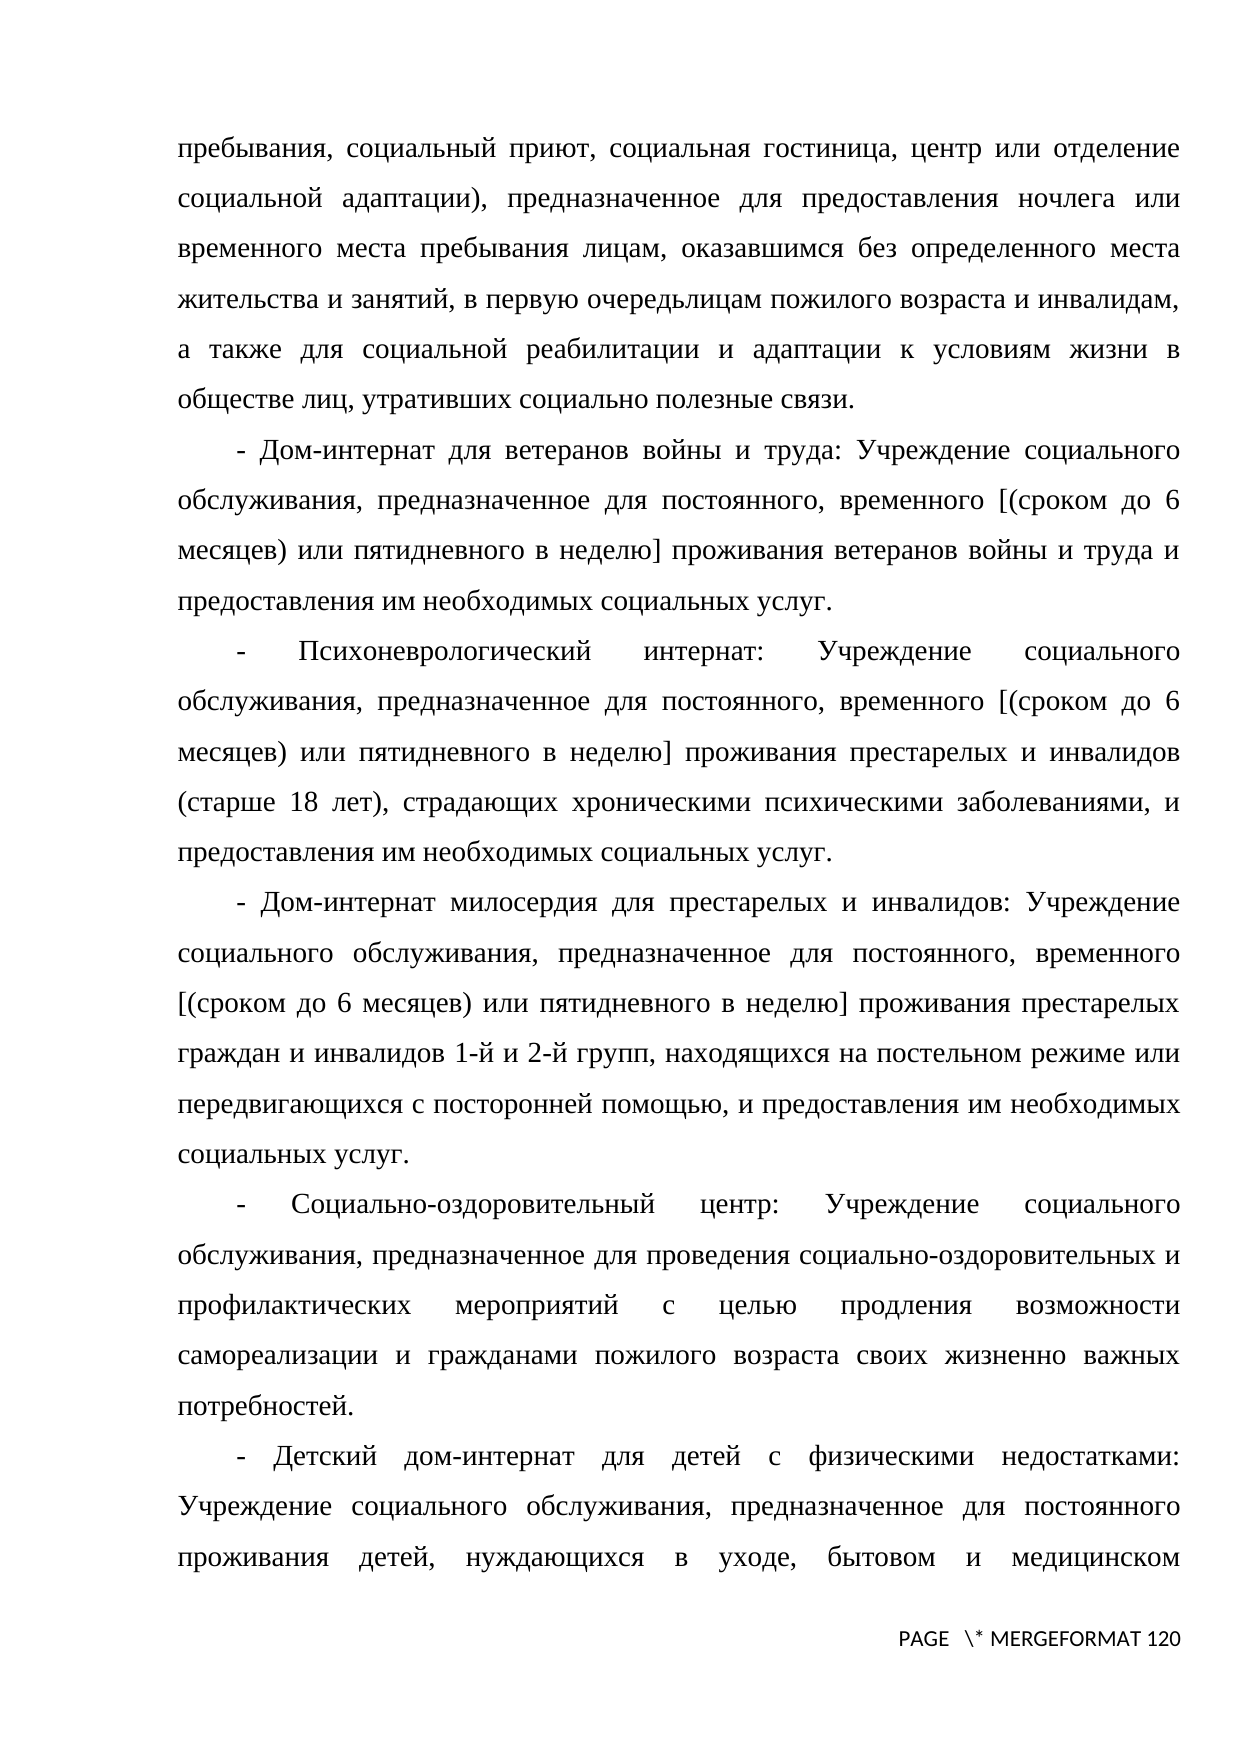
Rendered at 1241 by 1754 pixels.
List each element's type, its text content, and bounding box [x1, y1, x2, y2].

text - Дом-интернат милосердия для престарелых и инвалидов: Учреждение социального обслуживания, предназначенное для постоянного, временного [(сроком до 6 месяцев) или пятидневного в неделю] проживания престарелых граждан и инвалидов 1-й и 2-й групп, находящихся на постельном режиме или передвигающихся с посторонней помощью, и предоставления им необходимых социальных услуг. [177, 884, 1181, 1170]
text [177, 130, 1181, 415]
text - Социально-оздоровительный центр: Учреждение социального обслуживания, предназначенное для проведения социально-оздоровительных и профилактических мероприятий с целью продления возможности самореализации и гражданами пожилого возраста своих жизненно важных потребностей. [177, 1186, 1181, 1421]
text - Психоневрологический интернат: Учреждение социального обслуживания, предназначенное для постоянного, временного [(сроком до 6 месяцев) или пятидневного в неделю] проживания престарелых и инвалидов (старше 18 лет), страдающих хроническими психическими заболеваниями, и предоставления им необходимых социальных услуг. [177, 633, 1181, 868]
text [177, 1438, 1181, 1572]
text - Дом-интернат для ветеранов войны и труда: Учреждение социального обслуживания, предназначенное для постоянного, временного [(сроком до 6 месяцев) или пятидневного в неделю] проживания ветеранов войны и труда и предоставления им необходимых социальных услуг. [177, 432, 1181, 616]
